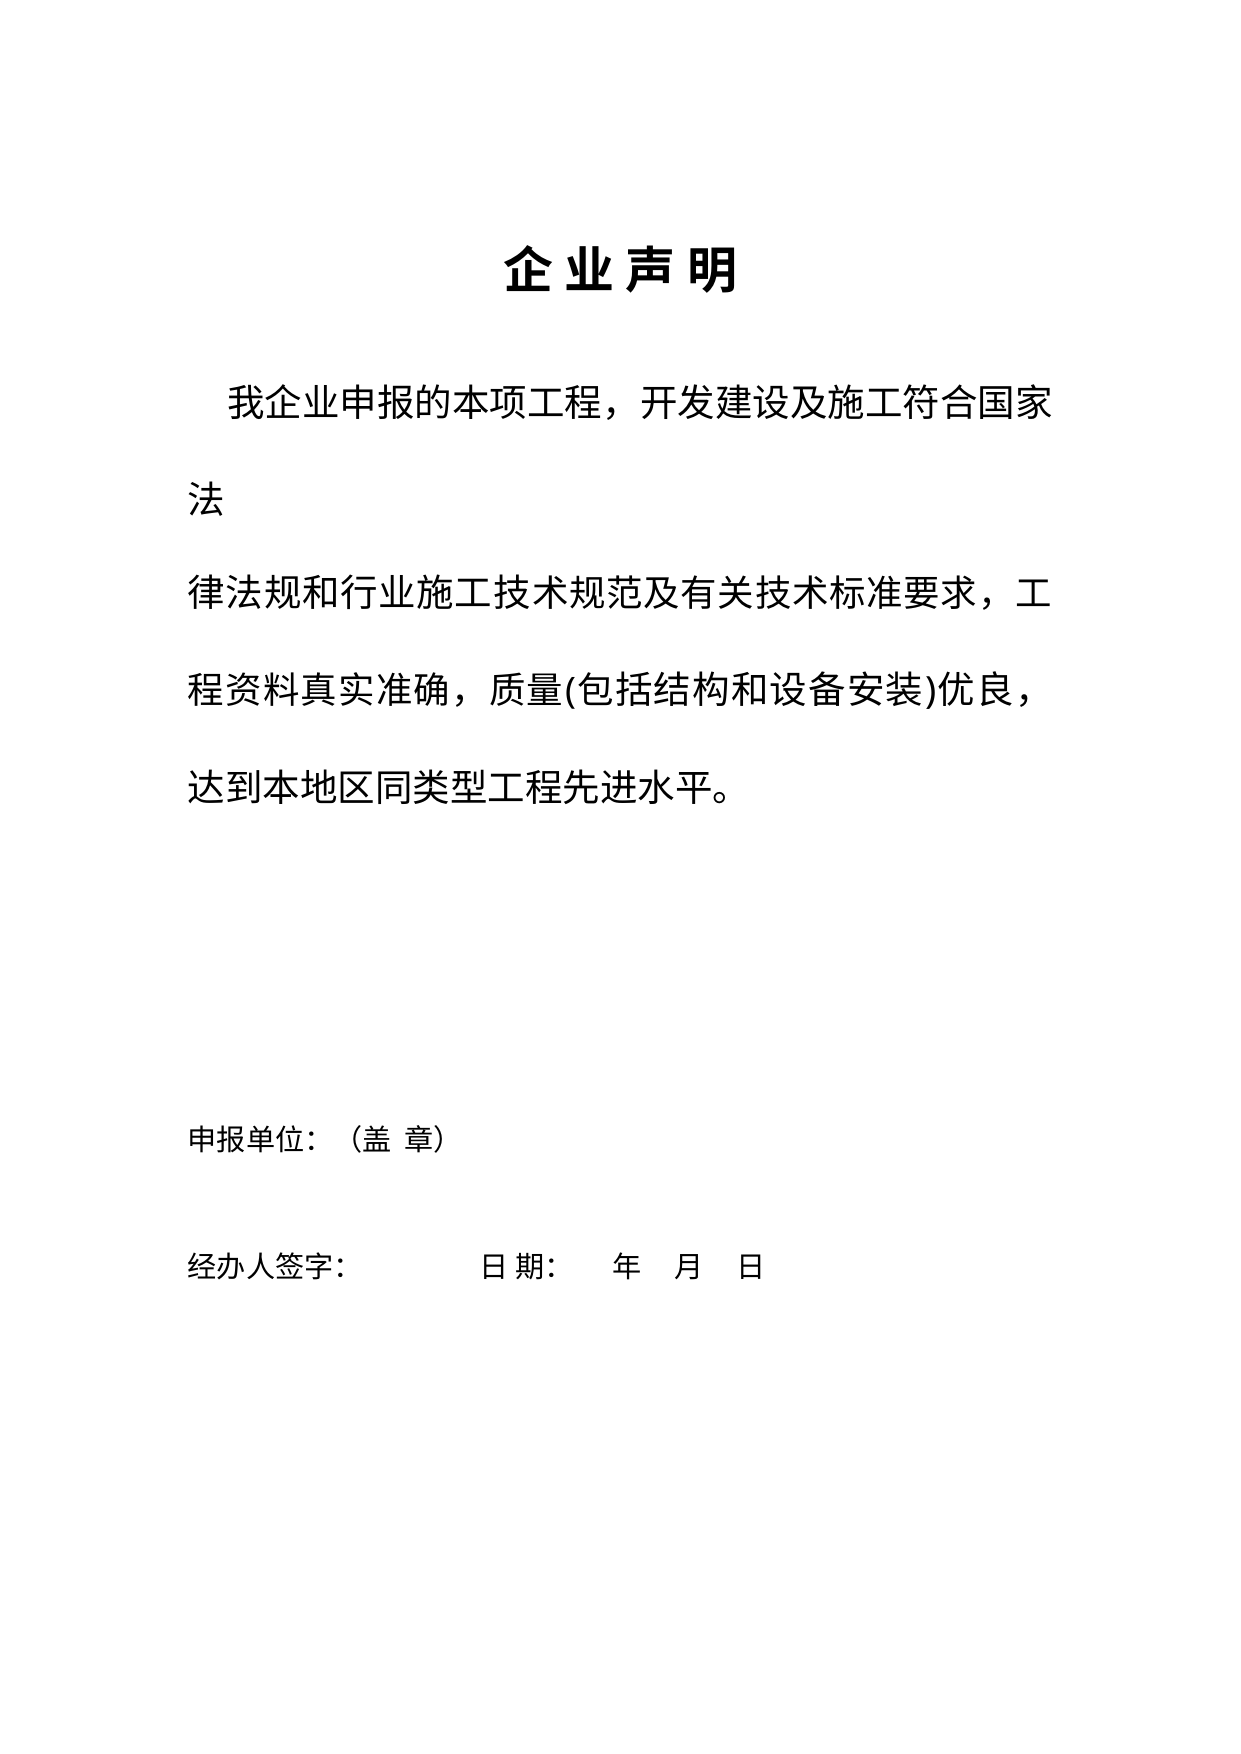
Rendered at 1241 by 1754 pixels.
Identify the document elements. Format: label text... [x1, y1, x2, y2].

text 律法规和行业施工技术规范及有关技术标准要求，工程资料真实准确，质量(包括结构和设备安装)优良，达到本地区同类型工程先进水平。 [187, 557, 1053, 817]
text 经办人签字： 日 期： 年 月 日 [187, 1244, 1053, 1286]
text 申报单位：（盖 章） [187, 1117, 1053, 1159]
text 我企业申报的本项工程，开发建设及施工符合国家法 [187, 367, 1053, 530]
text 企 业 声 明 [187, 230, 1053, 302]
